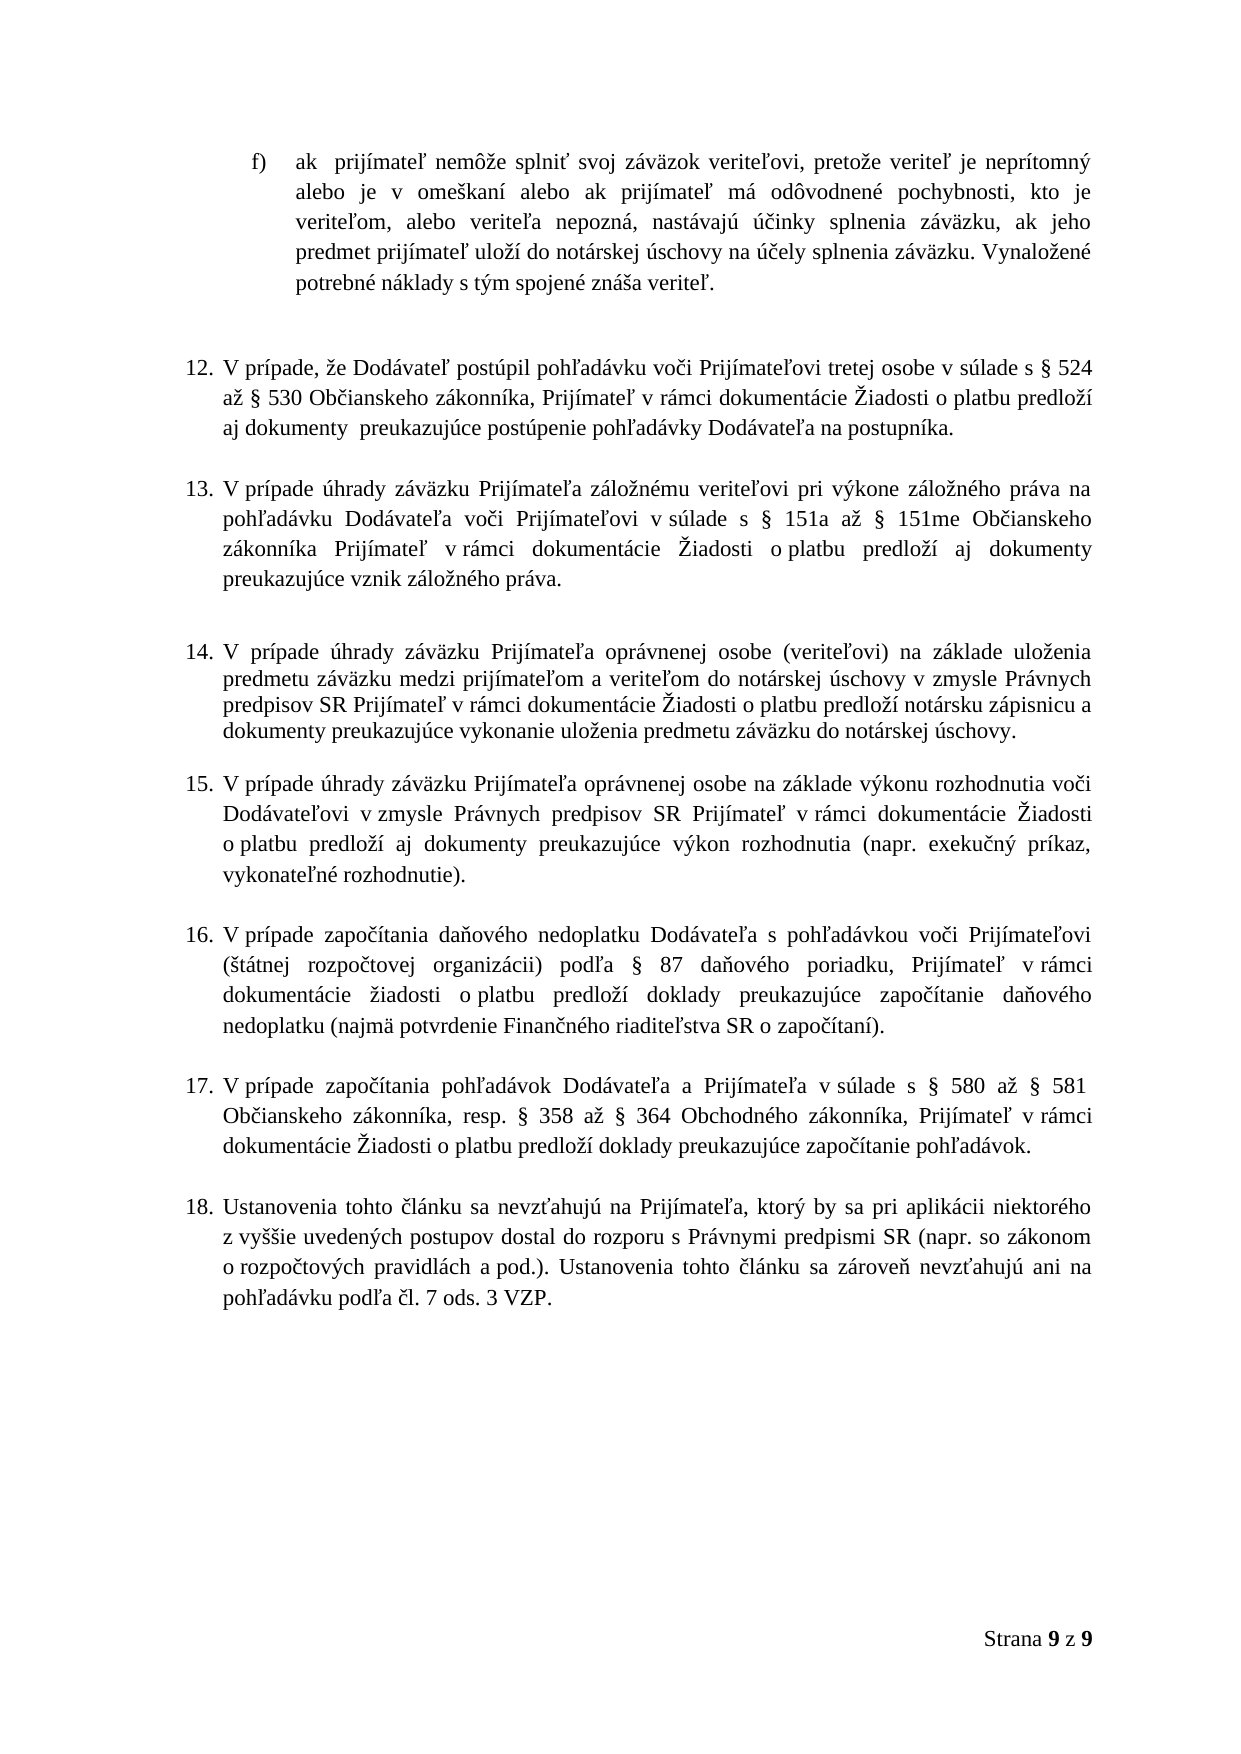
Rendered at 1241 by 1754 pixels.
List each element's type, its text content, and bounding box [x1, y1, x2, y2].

list V prípade, že Dodávateľ postúpil pohľadávku voči Prijímateľovi tretej osobe v súlade s § 524 až § 530 Občianskeho zákonníka, Prijímateľ v rámci dokumentácie Žiadosti o platbu predloží aj dokumenty preukazujúce postúpenie pohľadávky Dodávateľa na postupníka. [185, 354, 1092, 441]
list V prípade započítania pohľadávok Dodávateľa a Prijímateľa v súlade s § 580 až § 581 Občianskeho zákonníka, resp. § 358 až § 364 Obchodného zákonníka, Prijímateľ v rámci dokumentácie Žiadosti o platbu predloží doklady preukazujúce započítanie pohľadávok. [185, 1072, 1092, 1159]
list V prípade úhrady záväzku Prijímateľa záložnému veriteľovi pri výkone záložného práva na pohľadávku Dodávateľa voči Prijímateľovi v súlade s § 151a až § 151me Občianskeho zákonníka Prijímateľ v rámci dokumentácie Žiadosti o platbu predloží aj dokumenty preukazujúce vznik záložného práva. [185, 475, 1092, 592]
list V prípade úhrady záväzku Prijímateľa oprávnenej osobe (veriteľovi) na základe uloženia predmetu záväzku medzi prijímateľom a veriteľom do notárskej úschovy v zmysle Právnych predpisov SR Prijímateľ v rámci dokumentácie Žiadosti o platbu predloží notársku zápisnicu a dokumenty preukazujúce vykonanie uloženia predmetu záväzku do notárskej úschovy. [185, 638, 1092, 744]
list V prípade započítania daňového nedoplatku Dodávateľa s pohľadávkou voči Prijímateľovi (štátnej rozpočtovej organizácii) podľa § 87 daňového poriadku, Prijímateľ v rámci dokumentácie žiadosti o platbu predloží doklady preukazujúce započítanie daňového nedoplatku (najmä potvrdenie Finančného riaditeľstva SR o započítaní). [185, 921, 1092, 1038]
list V prípade úhrady záväzku Prijímateľa oprávnenej osobe na základe výkonu rozhodnutia voči Dodávateľovi v zmysle Právnych predpisov SR Prijímateľ v rámci dokumentácie Žiadosti o platbu predloží aj dokumenty preukazujúce výkon rozhodnutia (napr. exekučný príkaz, vykonateľné rozhodnutie). [185, 770, 1092, 887]
list ak prijímateľ nemôže splniť svoj záväzok veriteľovi, pretože veriteľ je neprítomný alebo je v omeškaní alebo ak prijímateľ má odôvodnené pochybnosti, kto je veriteľom, alebo veriteľa nepozná, nastávajú účinky splnenia záväzku, ak jeho predmet prijímateľ uloží do notárskej úschovy na účely splnenia záväzku. Vynaložené potrebné náklady s tým spojené znáša veriteľ. [251, 148, 1092, 295]
list Ustanovenia tohto článku sa nevzťahujú na Prijímateľa, ktorý by sa pri aplikácii niektorého z vyššie uvedených postupov dostal do rozporu s Právnymi predpismi SR (napr. so zákonom o rozpočtových pravidlách a pod.). Ustanovenia tohto článku sa zároveň nevzťahujú ani na pohľadávku podľa čl. 7 ods. 3 VZP. [185, 1193, 1092, 1310]
